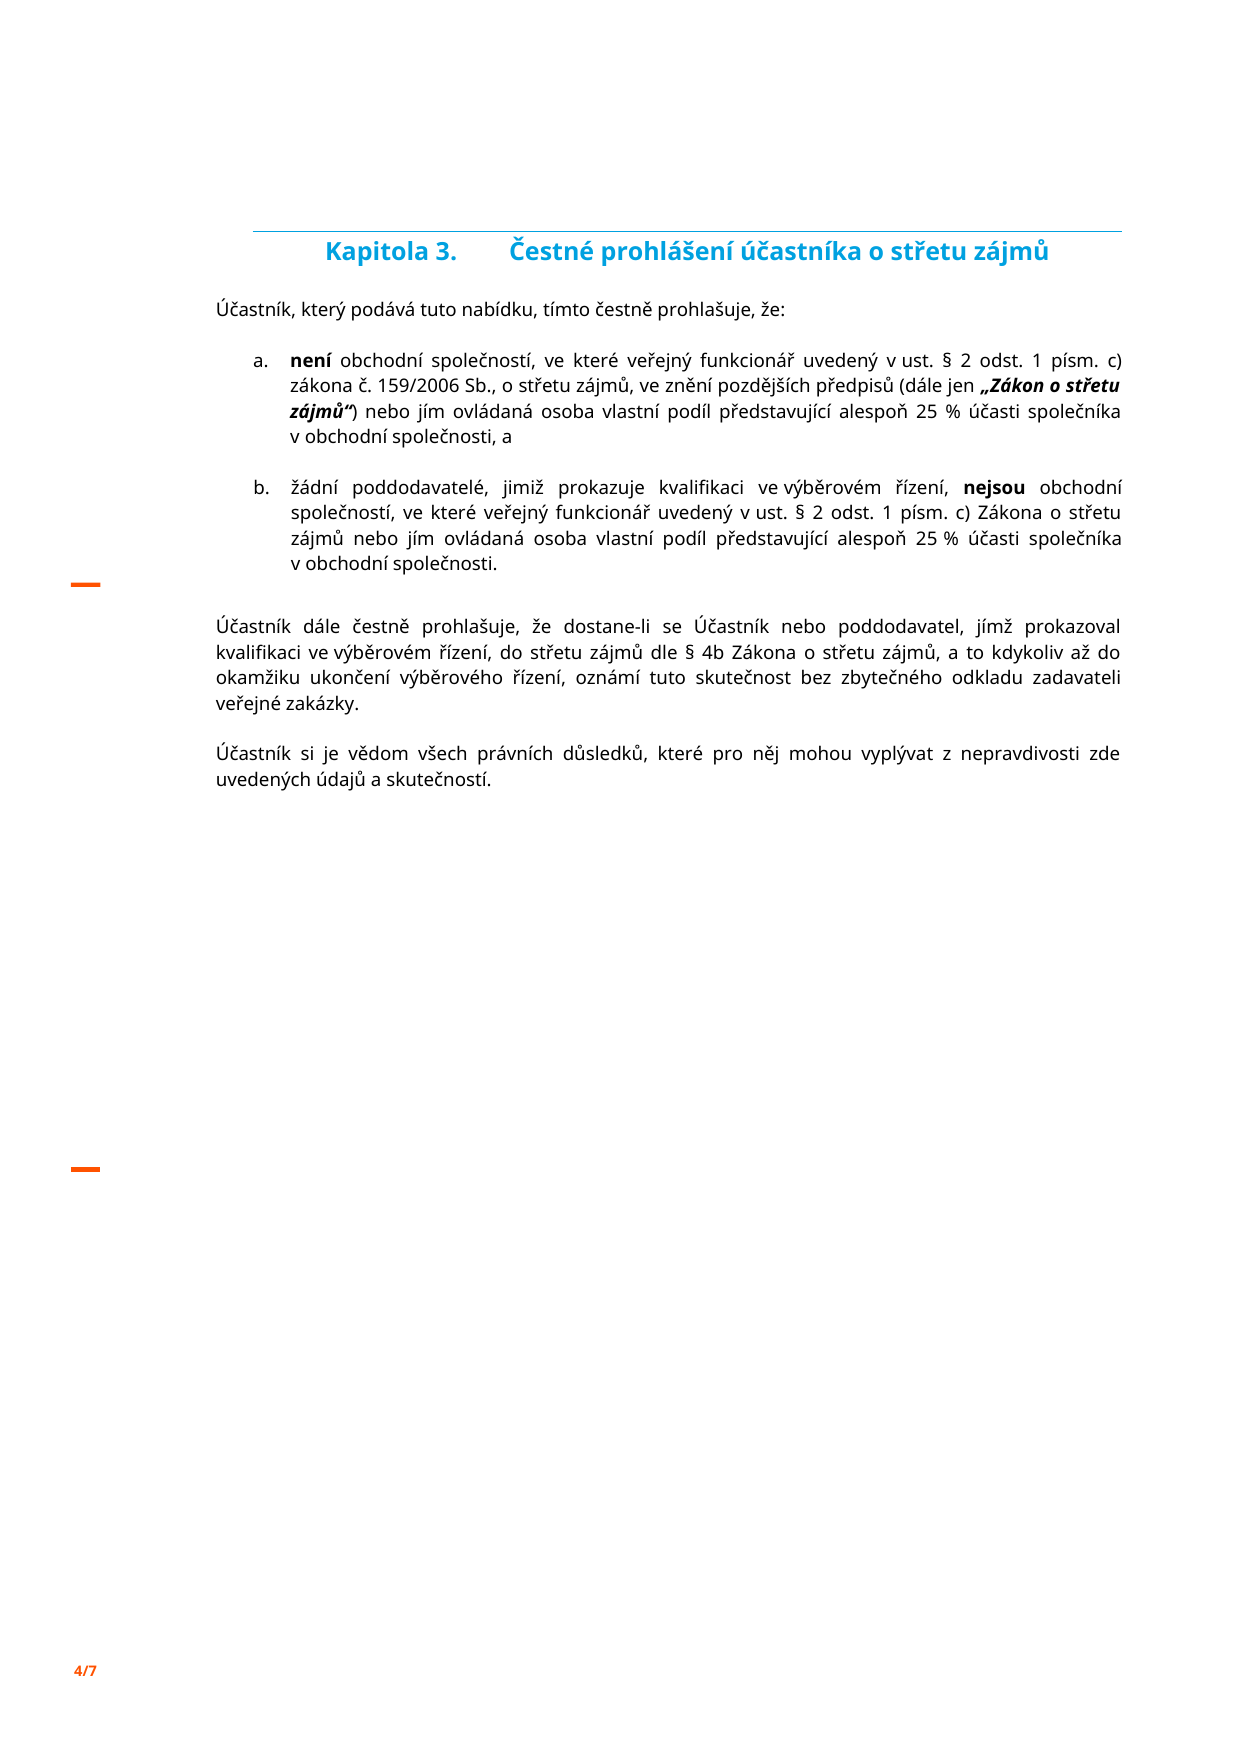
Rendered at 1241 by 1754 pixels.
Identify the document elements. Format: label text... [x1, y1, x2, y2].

list není obchodní společností, ve které veřejný funkcionář uvedený v ust. § 2 odst. 1 písm. c) zákona č. 159/2006 Sb., o střetu zájmů, ve znění pozdějších předpisů (dále jen „Zákon o střetu zájmů“) nebo jím ovládaná osoba vlastní podíl představující alespoň 25 % účasti společníka v obchodní společnosti, a [253, 347, 1122, 449]
subtitle Čestné prohlášení účastníka o střetu zájmů [253, 232, 1122, 268]
text Účastník dále čestně prohlašuje, že dostane-li se Účastník nebo poddodavatel, jímž prokazoval kvalifikaci ve výběrovém řízení, do střetu zájmů dle § 4b Zákona o střetu zájmů, a to kdykoliv až do okamžiku ukončení výběrového řízení, oznámí tuto skutečnost bez zbytečného odkladu zadavateli veřejné zakázky. [216, 613, 1122, 716]
list žádní poddodavatelé, jimiž prokazuje kvalifikaci ve výběrovém řízení, nejsou obchodní společností, ve které veřejný funkcionář uvedený v ust. § 2 odst. 1 písm. c) Zákona o střetu zájmů nebo jím ovládaná osoba vlastní podíl představující alespoň 25 % účasti společníka v obchodní společnosti. [253, 474, 1122, 576]
text Účastník si je vědom všech právních důsledků, které pro něj mohou vyplývat z nepravdivosti zde uvedených údajů a skutečností. [216, 741, 1122, 792]
text Účastník, který podává tuto nabídku, tímto čestně prohlašuje, že: [216, 296, 1122, 322]
